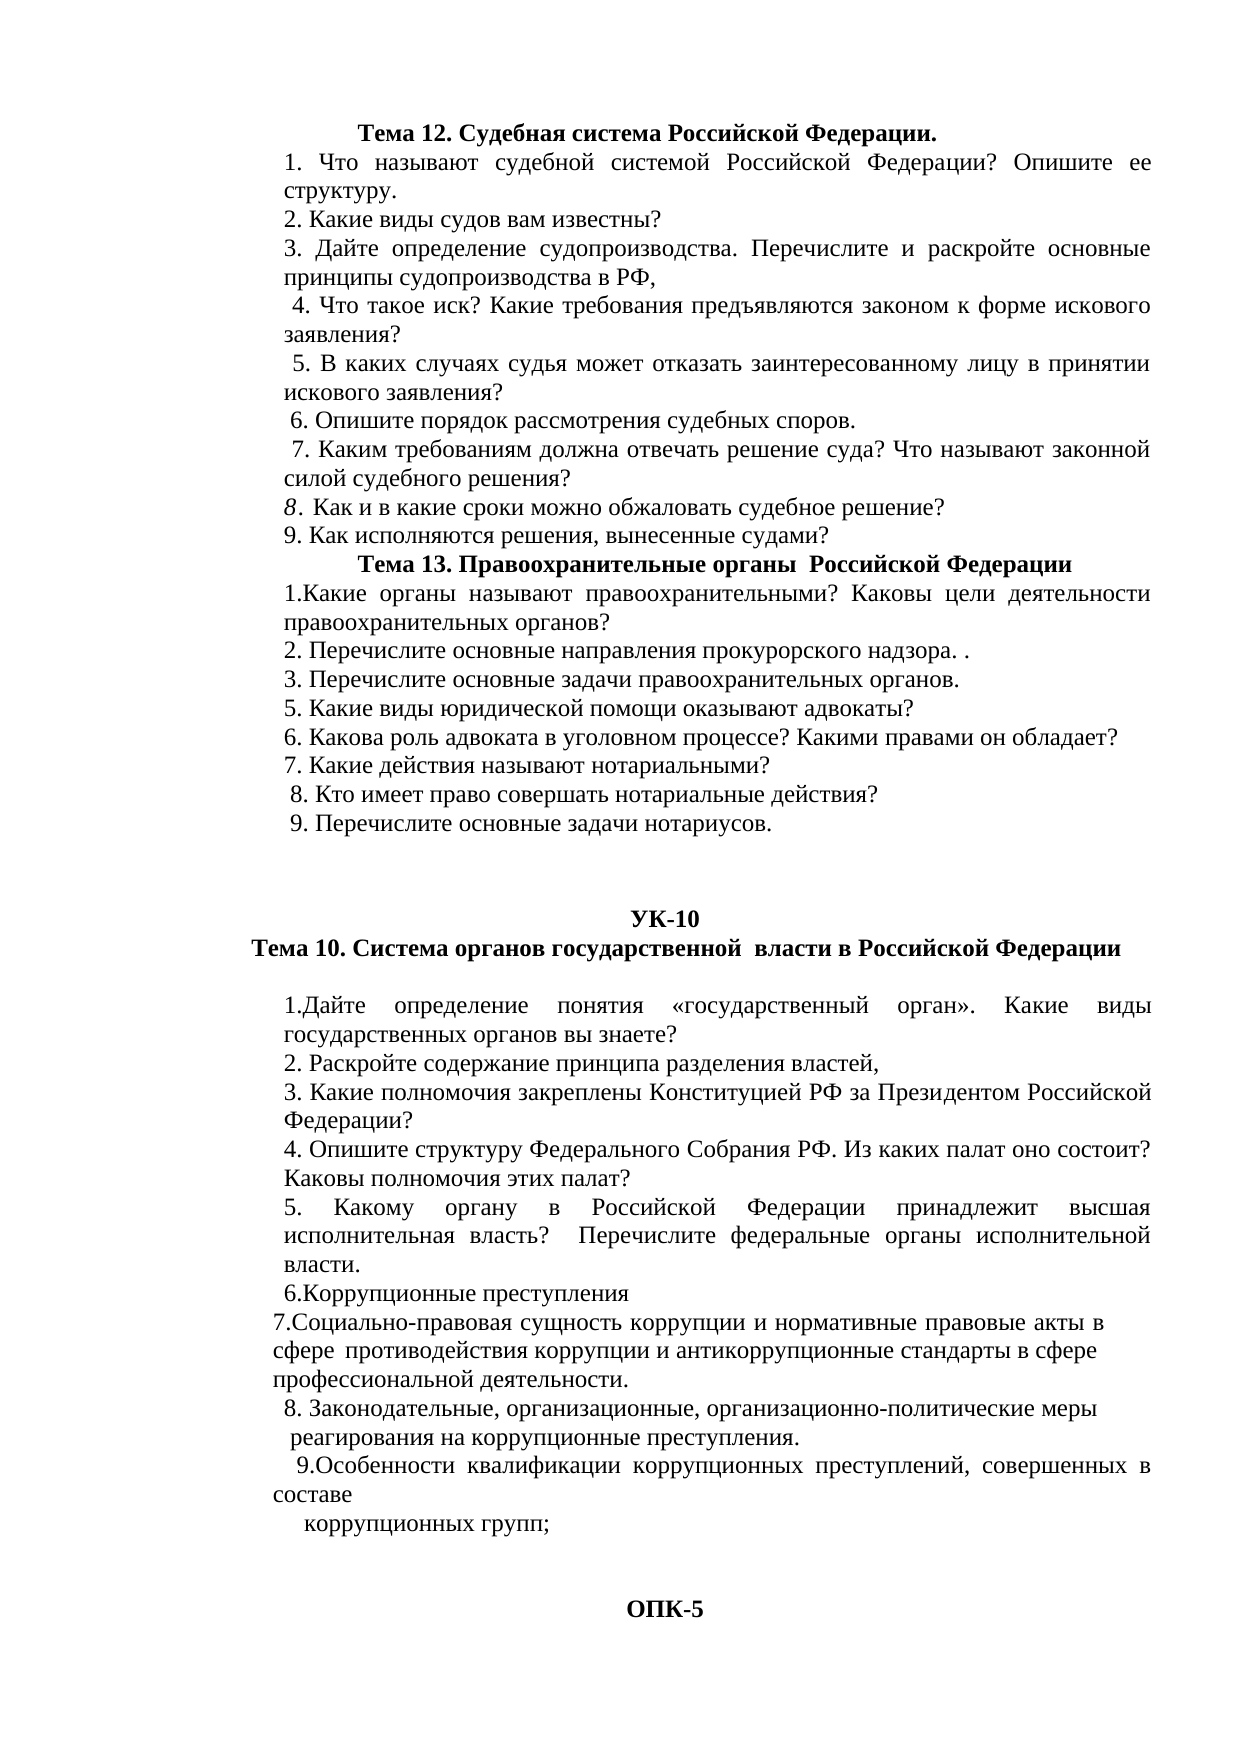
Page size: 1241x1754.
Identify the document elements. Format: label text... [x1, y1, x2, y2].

list коррупционных групп; [298, 1508, 1152, 1537]
subtitle УК-10 [178, 904, 1152, 933]
text 7. Каким требованиям должна отвечать решение суда? Что называют законной силой судебного решения? [283, 434, 1152, 492]
text 9.Особенности квалификации коррупционных преступлений, совершенных в составе [273, 1450, 1152, 1508]
text Тема 12. Судебная система Российской Федерации. [283, 118, 1152, 147]
text 5. Какому органу в Российской Федерации принадлежит высшая исполнительная власть? Перечислите федеральные органы исполнительной власти. [283, 1192, 1152, 1278]
text 8. Как и в какие сроки можно обжаловать судебное решение? [283, 492, 1152, 521]
text 2. Какие виды судов вам известны? [283, 204, 1152, 233]
text 3. Перечислите основные задачи правоохранительных органов. [283, 664, 1152, 693]
text 2. Раскройте содержание принципа разделения властей, [283, 1048, 1152, 1077]
text 3. Дайте определение судопроизводства. Перечислите и раскройте основные принципы судопроизводства в РФ, [283, 233, 1152, 291]
text 4. Что такое иск? Какие требования предъявляются законом к форме искового заявления? [283, 291, 1152, 348]
text 1. Что называют судебной системой Российской Федерации? Опишите ее структуру. [283, 147, 1152, 204]
text Тема 10. Система органов государственной власти в Российской Федерации [177, 933, 1152, 962]
text 6.Коррупционные преступления [177, 1278, 1152, 1307]
text 2. Перечислите основные направления прокурорского надзора. . [283, 636, 1152, 664]
text 5. Какие виды юридической помощи оказывают адвокаты? [283, 693, 1152, 722]
text 6. Какова роль адвоката в уголовном процессе? Какими правами он обладает? [296, 722, 1152, 751]
text 1.Какие органы называют правоохранительными? Каковы цели деятельности правоохранительных органов? [283, 578, 1152, 636]
text 9. Как исполняются решения, вынесенные судами? [283, 521, 1152, 549]
text 8. Кто имеет право совершать нотариальные действия? [302, 779, 1152, 808]
subtitle ОПК-5 [178, 1594, 1152, 1623]
text 1.Дайте определение понятия «государственный орган». Какие виды государственных органов вы знаете? [283, 990, 1152, 1048]
text Тема 13. Правоохранительные органы Российской Федерации [283, 549, 1152, 578]
text 3. Какие полномочия закреплены Конституцией РФ за Президентом Российской Федерации? [283, 1077, 1152, 1134]
text 7. Какие действия называют нотариальными? [283, 751, 1152, 779]
text реагирования на коррупционные преступления. [177, 1422, 1152, 1450]
text 6. Опишите порядок рассмотрения судебных споров. [283, 406, 1152, 434]
text 9. Перечислите основные задачи нотариусов. [283, 808, 1152, 837]
text 4. Опишите структуру Федерального Собрания РФ. Из каких палат оно состоит? Каковы полномочия этих палат? [283, 1134, 1152, 1192]
text 5. В каких случаях судья может отказать заинтересованному лицу в принятии искового заявления? [283, 348, 1152, 406]
text 8. Законодательные, организационные, организационно-политические меры [177, 1393, 1152, 1422]
text 7.Социально-правовая сущность коррупции и нормативные правовые акты в сфере противодействия коррупции и антикоррупционные стандарты в сфере профессиональной деятельности. [273, 1307, 1152, 1393]
